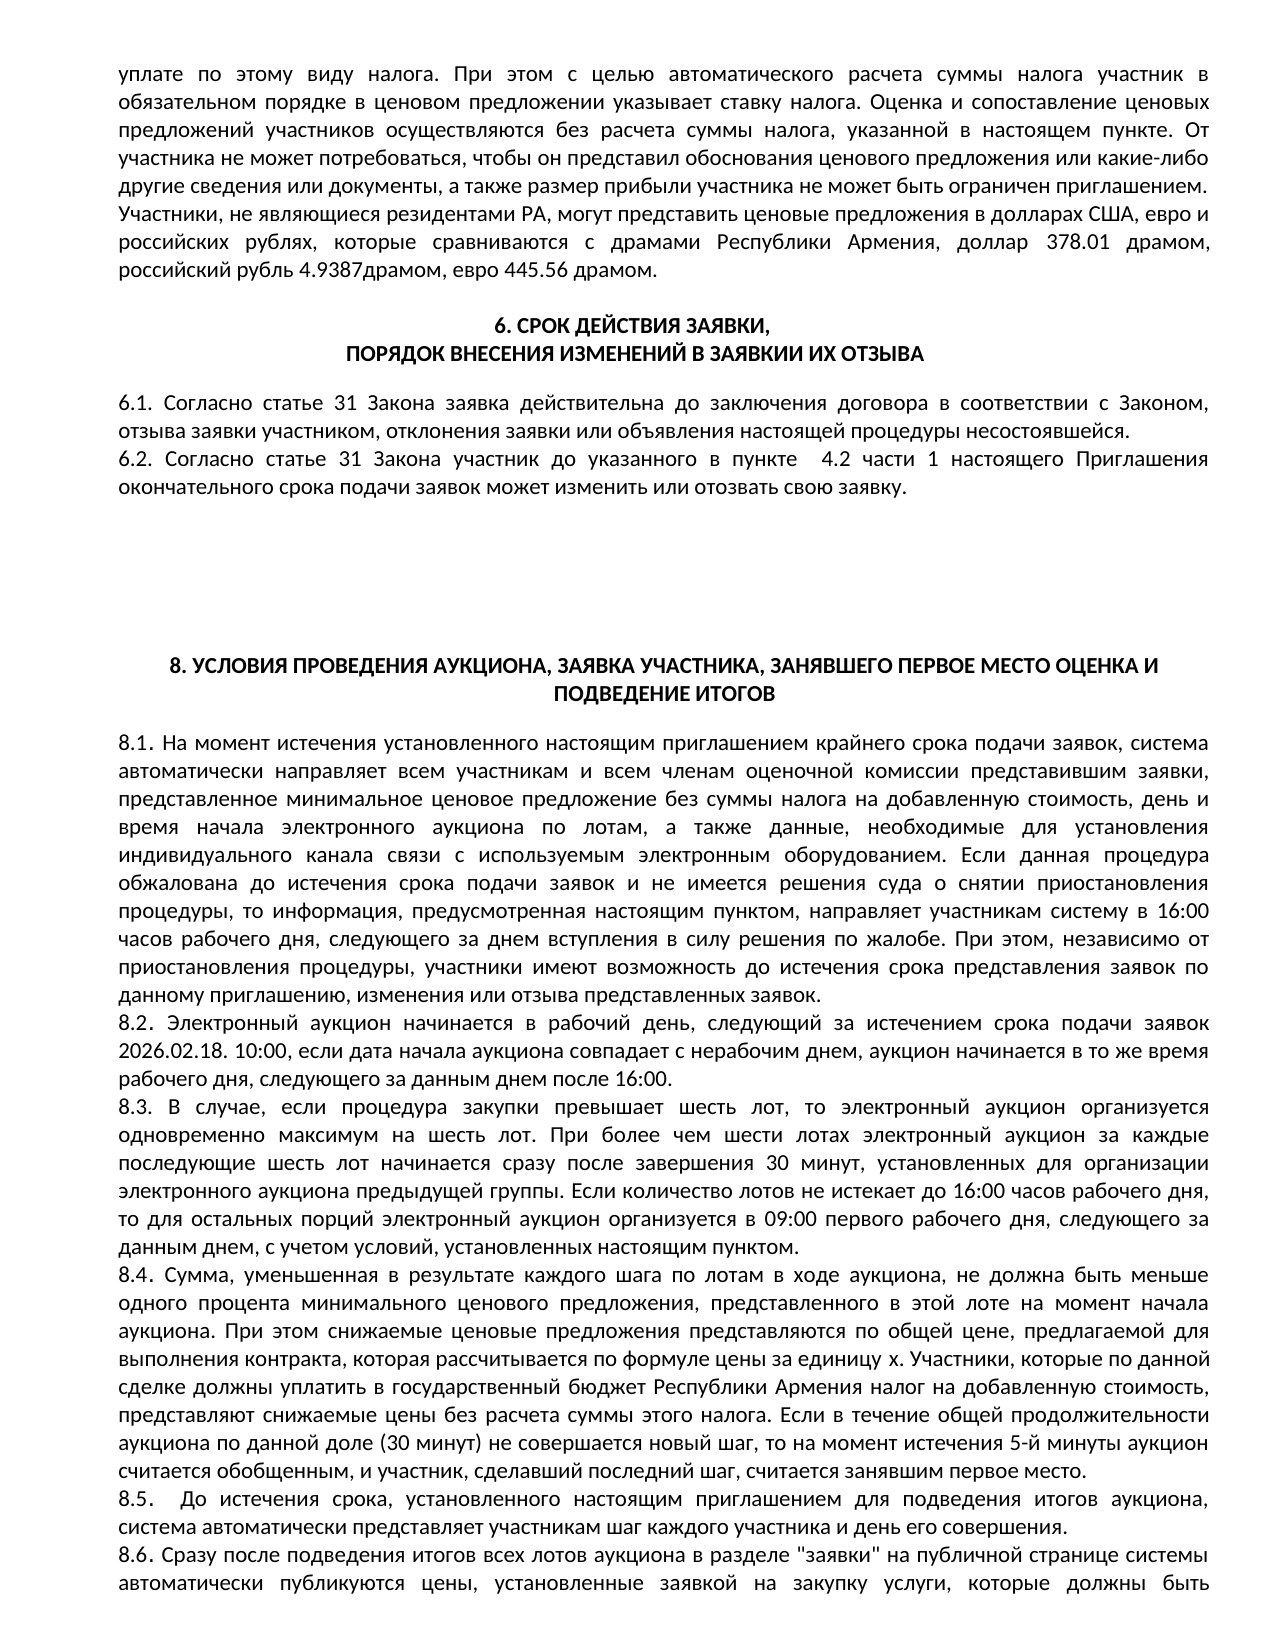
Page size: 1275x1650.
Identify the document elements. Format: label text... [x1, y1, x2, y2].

text 6.1. Согласно статье 31 Закона заявка действительна до заключения договора в соответствии с Законом, отзыва заявки участником, отклонения заявки или объявления настоящей процедуры несостоявшейся. [118, 388, 1211, 444]
text Участники, не являющиеся резидентами РА, могут представить ценовые предложения в долларах США, евро и российских рублях, которые сравниваются с драмами Республики Армения, доллар 378.01 драмом, российский рубль 4.9387драмом, евро 445.56 драмом. [118, 199, 1211, 283]
text 6.2. Согласно статье 31 Закона участник до указанного в пункте 4.2 части 1 настоящего Приглашения окончательного срока подачи заявок может изменить или отозвать свою заявку. [118, 444, 1211, 500]
text 8.2․ Электронный аукцион начинается в рабочий день, следующий за истечением срока подачи заявок 2026.02.18. 10:00 , если дата начала аукциона совпадает с нерабочим днем, аукцион начинается в то же время рабочего дня, следующего за данным днем после 16:00. [118, 1008, 1211, 1092]
text 6. СРОК ДЕЙСТВИЯ ЗАЯВКИ, ПОРЯДОК ВНЕСЕНИЯ ИЗМЕНЕНИЙ В ЗАЯВКИИ ИХ ОТЗЫВА [118, 311, 1152, 367]
text 8.5․ До истечения срока, установленного настоящим приглашением для подведения итогов аукциона, система автоматически представляет участникам шаг каждого участника и день его совершения. [118, 1484, 1211, 1540]
text 8.4․ Сумма, уменьшенная в результате каждого шага по лотам в ходе аукциона, не должна быть меньше одного процента минимального ценового предложения, представленного в этой лоте на момент начала аукциона. При этом снижаемые ценовые предложения представляются по общей цене, предлагаемой для выполнения контракта, которая рассчитывается по формуле цены за единицу x. Участники, которые по данной сделке должны уплатить в государственный бюджет Республики Армения налог на добавленную стоимость, представляют снижаемые цены без расчета суммы этого налога. Если в течение общей продолжительности аукциона по данной доле (30 минут) не совершается новый шаг, то на момент истечения 5-й минуты аукцион считается обобщенным, и участник, сделавший последний шаг, считается занявшим первое место. [118, 1260, 1211, 1484]
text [118, 1540, 1211, 1596]
text 8.3. В случае, если процедура закупки превышает шесть лот, то электронный аукцион организуется одновременно максимум на шесть лот. При более чем шести лотах электронный аукцион за каждые последующие шесть лот начинается сразу после завершения 30 минут, установленных для организации электронного аукциона предыдущей группы. Если количество лотов не истекает до 16:00 часов рабочего дня, то для остальных порций электронный аукцион организуется в 09:00 первого рабочего дня, следующего за данным днем, с учетом условий, установленных настоящим пунктом. [118, 1092, 1211, 1260]
text 8.1․ На момент истечения установленного настоящим приглашением крайнего срока подачи заявок, система автоматически направляет всем участникам и всем членам оценочной комиссии представившим заявки, представленное минимальное ценовое предложение без суммы налога на добавленную стоимость, день и время начала электронного аукциона по лотам, а также данные, необходимые для установления индивидуального канала связи с используемым электронным оборудованием. Если данная процедура обжалована до истечения срока подачи заявок и не имеется решения суда о снятии приостановления процедуры, то информация, предусмотренная настоящим пунктом, направляет участникам систему в 16:00 часов рабочего дня, следующего за днем вступления в силу решения по жалобе. При этом, независимо от приостановления процедуры, участники имеют возможность до истечения срока представления заявок по данному приглашению, изменения или отзыва представленных заявок. [118, 728, 1211, 1008]
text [118, 59, 1211, 199]
text 8. УСЛОВИЯ ПРОВЕДЕНИЯ АУКЦИОНА, ЗАЯВКА УЧАСТНИКА, ЗАНЯВШЕГО ПЕРВОЕ МЕСТО ОЦЕНКА И ПОДВЕДЕНИЕ ИТОГОВ [118, 651, 1211, 707]
